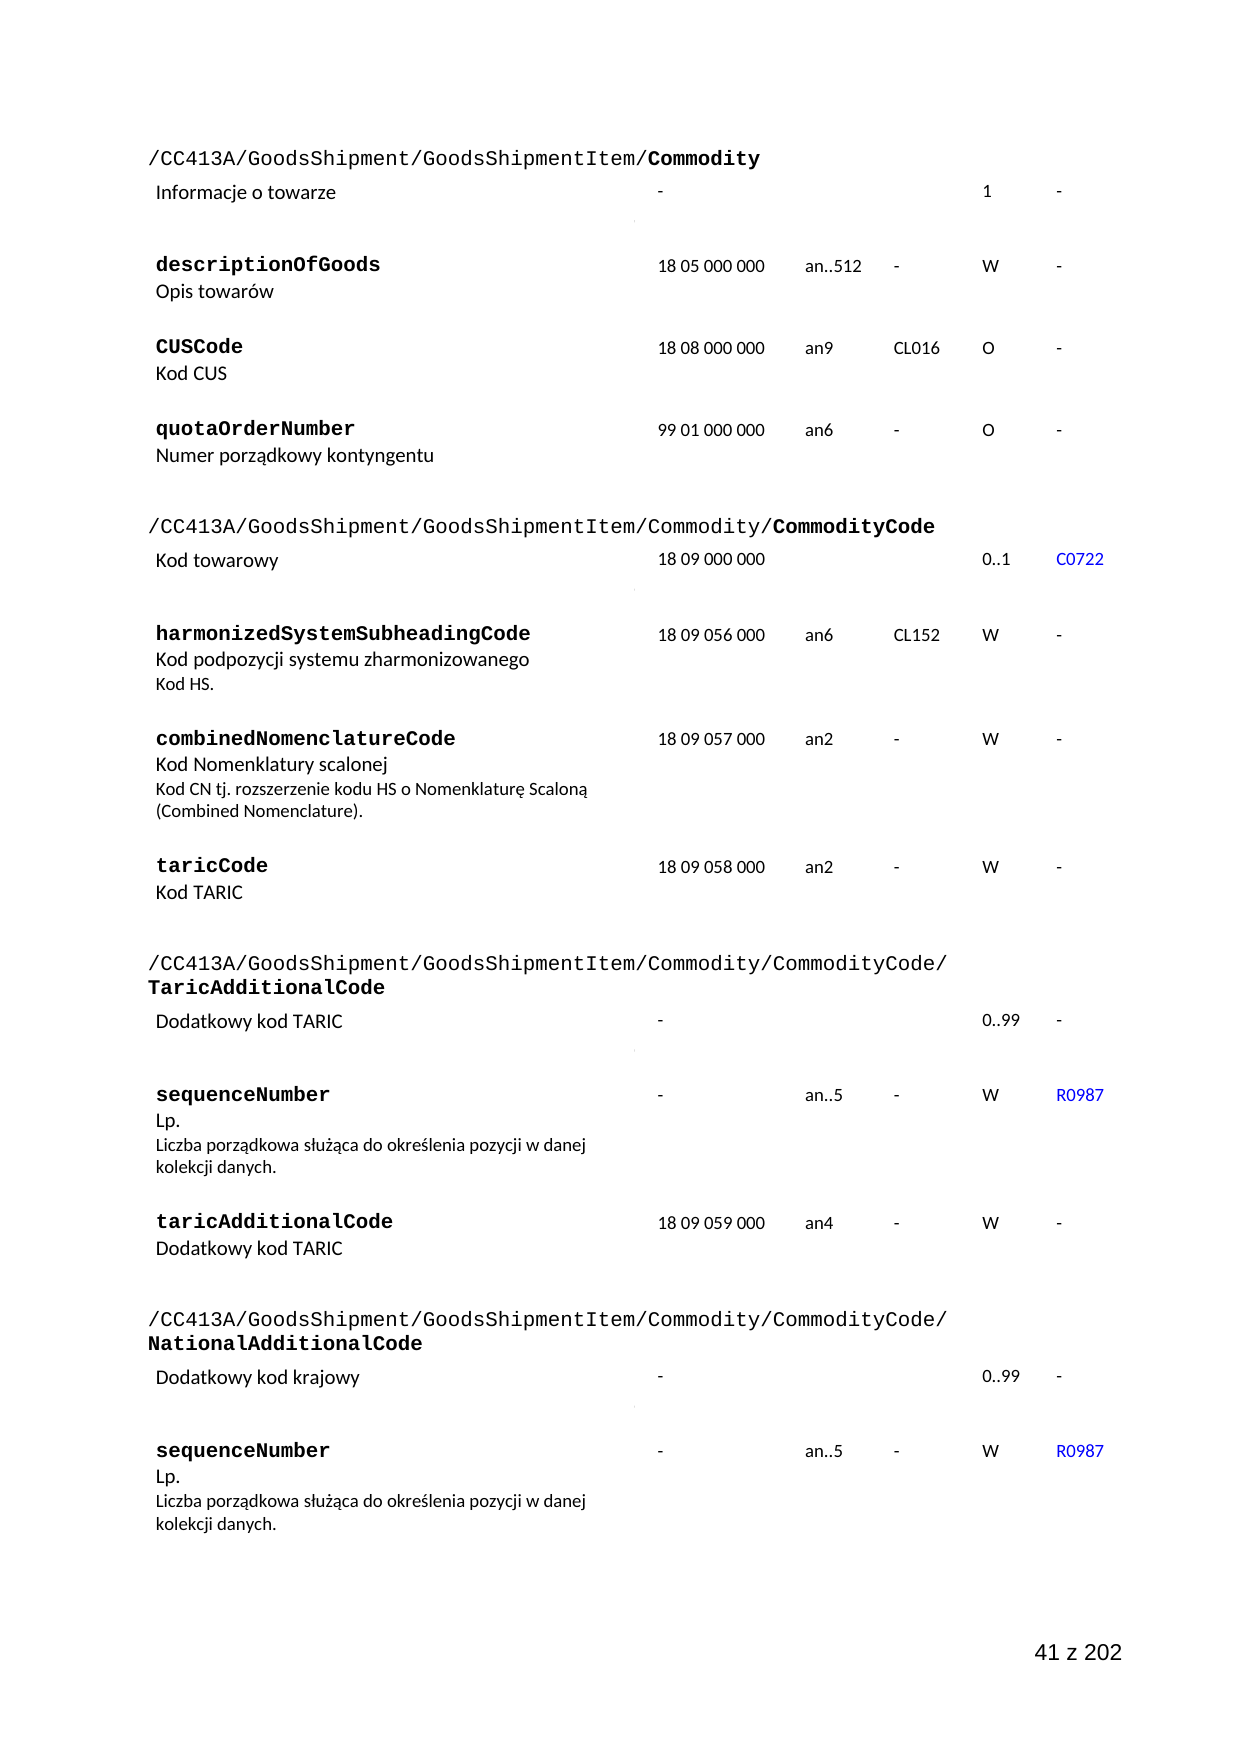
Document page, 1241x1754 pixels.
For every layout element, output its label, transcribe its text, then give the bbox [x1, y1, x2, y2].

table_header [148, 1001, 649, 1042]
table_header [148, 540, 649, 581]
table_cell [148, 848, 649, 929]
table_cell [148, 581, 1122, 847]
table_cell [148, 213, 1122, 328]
text /CC413A/GoodsShipment/GoodsShipmentItem/Commodity/CommodityCode/TaricAdditionalCode [148, 953, 1122, 1001]
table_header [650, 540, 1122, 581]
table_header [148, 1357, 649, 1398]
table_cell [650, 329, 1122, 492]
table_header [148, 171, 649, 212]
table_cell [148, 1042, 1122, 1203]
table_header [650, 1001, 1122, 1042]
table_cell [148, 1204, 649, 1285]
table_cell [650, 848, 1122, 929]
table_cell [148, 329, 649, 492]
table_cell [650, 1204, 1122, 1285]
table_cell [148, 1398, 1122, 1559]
text /CC413A/GoodsShipment/GoodsShipmentItem/Commodity [148, 148, 1122, 171]
text /CC413A/GoodsShipment/GoodsShipmentItem/Commodity/CommodityCode [148, 516, 1122, 540]
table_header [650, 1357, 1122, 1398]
text /CC413A/GoodsShipment/GoodsShipmentItem/Commodity/CommodityCode/NationalAdditionalCode [148, 1309, 1122, 1357]
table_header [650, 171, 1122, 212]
